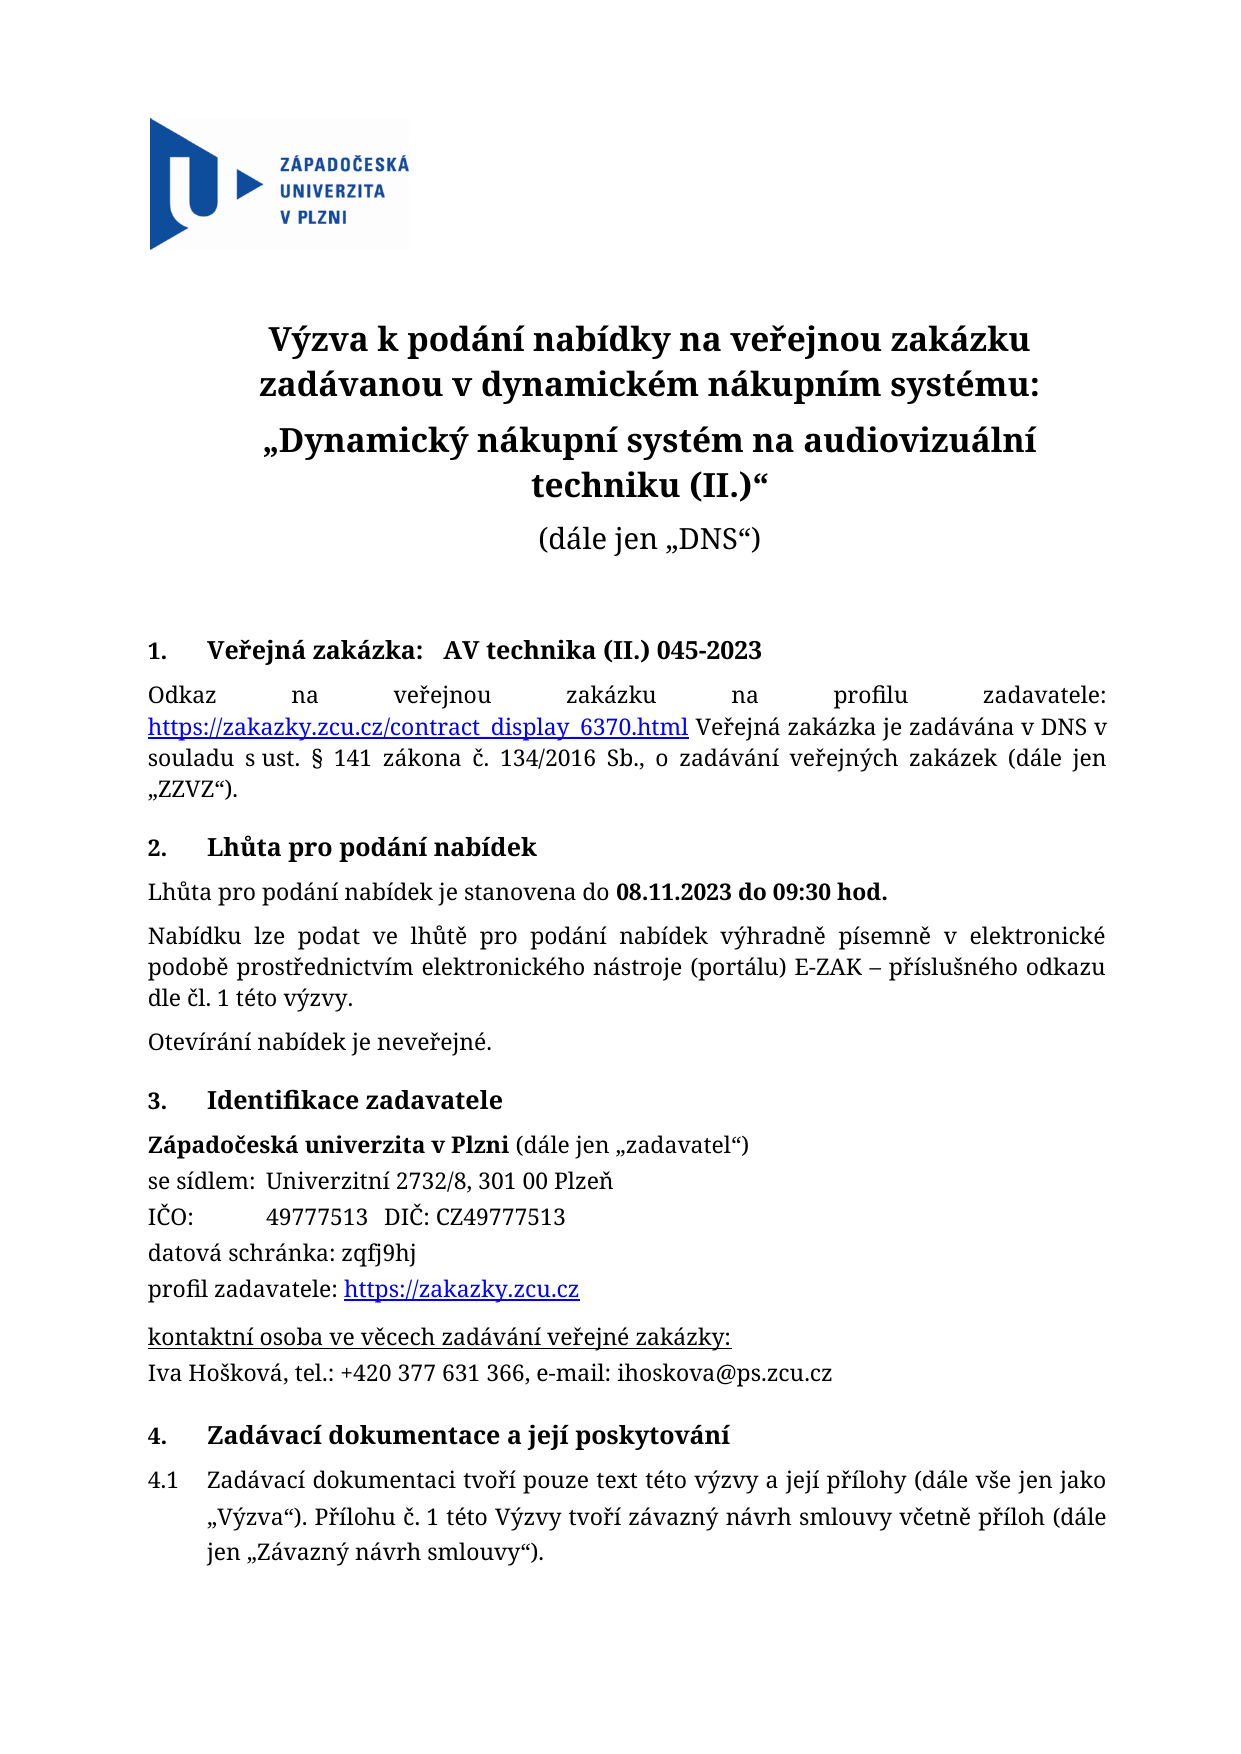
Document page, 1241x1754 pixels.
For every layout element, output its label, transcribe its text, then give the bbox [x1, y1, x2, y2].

text Západočeská univerzita v Plzni (dále jen „zadavatel“) [148, 1129, 1107, 1160]
text (dále jen „DNS“) [192, 518, 1107, 558]
picture [150, 118, 409, 250]
text Otevírání nabídek je neveřejné. [148, 1026, 1107, 1057]
subtitle Veřejná zakázka: AV technika (II.) 045-2023 [148, 633, 1107, 667]
text se sídlem: Univerzitní 2732/8, 301 00 Plzeň [148, 1165, 1107, 1196]
text Nabídku lze podat ve lhůtě pro podání nabídek výhradně písemně v elektronické podobě prostřednictvím elektronického nástroje (portálu) E-ZAK – příslušného odkazu dle čl. 1 této výzvy. [148, 920, 1107, 1013]
list Zadávací dokumentaci tvoří pouze text této výzvy a její přílohy (dále vše jen jako „Výzva“). Přílohu č. 1 této Výzvy tvoří závazný návrh smlouvy včetně příloh (dále jen „Závazný návrh smlouvy“). [148, 1464, 1107, 1568]
text Lhůta pro podání nabídek je stanovena do 08.11.2023 do 09:30 hod. [148, 876, 1107, 907]
text Iva Hošková, tel.: +420 377 631 366, e-mail: ihoskova@ps.zcu.cz [148, 1357, 1107, 1388]
text „Dynamický nákupní systém na audiovizuální techniku (II.)“ [192, 417, 1107, 508]
subtitle Zadávací dokumentace a její poskytování [148, 1418, 1107, 1452]
text profil zadavatele: https://zakazky.zcu.cz [148, 1273, 1107, 1304]
subtitle Identifikace zadavatele [148, 1082, 1107, 1116]
subtitle Lhůta pro podání nabídek [148, 829, 1107, 863]
text datová schránka: zqfj9hj [148, 1237, 1107, 1268]
text IČO: 49777513 DIČ: CZ49777513 [148, 1201, 1107, 1232]
text kontaktní osoba ve věcech zadávání veřejné zakázky: [148, 1321, 1107, 1352]
text Odkaz na veřejnou zakázku na profilu zadavatele: https://zakazky.zcu.cz/contract_display_6370.html Veřejná zakázka je zadávána v DNS v souladu s ust. § 141 zákona č. 134/2016 Sb., o zadávání veřejných zakázek (dále jen „ZZVZ“). [148, 679, 1107, 804]
text Výzva k podání nabídky na veřejnou zakázku zadávanou v dynamickém nákupním systému: [192, 316, 1107, 406]
